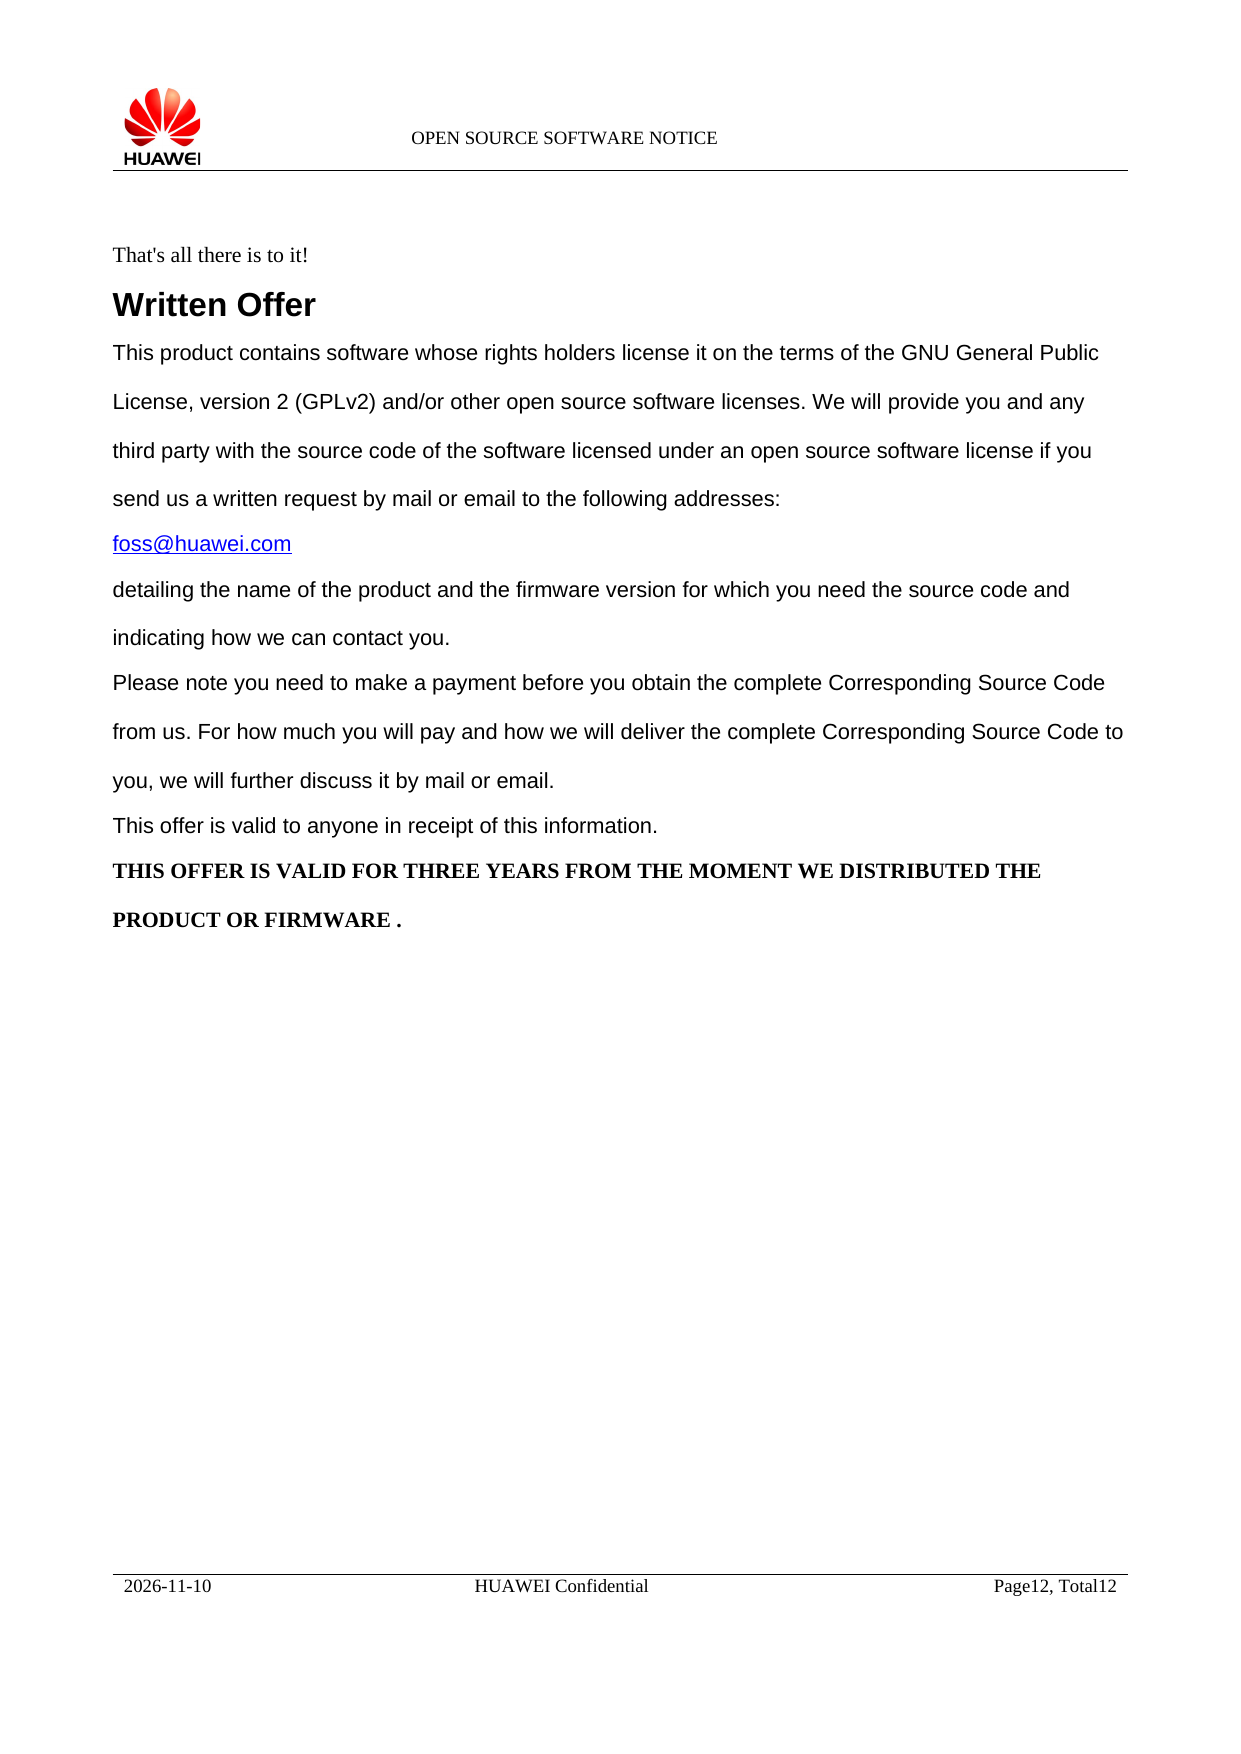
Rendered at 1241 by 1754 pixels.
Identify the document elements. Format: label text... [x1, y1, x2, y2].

text detailing the name of the product and the firmware version for which you need the source code and indicating how we can contact you. [112, 573, 1128, 654]
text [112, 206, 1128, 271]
text This product contains software whose rights holders license it on the terms of the GNU General Public License, version 2 (GPLv2) and/or other open source software licenses. We will provide you and any third party with the source code of the software licensed under an open source software license if you send us a written request by mail or email to the following addresses: [112, 336, 1128, 515]
text Please note you need to make a payment before you obtain the complete Corresponding Source Code from us. For how much you will pay and how we will deliver the complete Corresponding Source Code to you, we will further discuss it by mail or email. [112, 667, 1128, 797]
text This offer is valid to anyone in receipt of this information. [112, 809, 1128, 842]
text This offer is valid for three years from the moment we distributed the product or firmware . [112, 854, 1128, 936]
picture [124, 88, 201, 165]
text foss@huawei.com [112, 528, 1128, 560]
text Written Offer [112, 271, 1128, 336]
